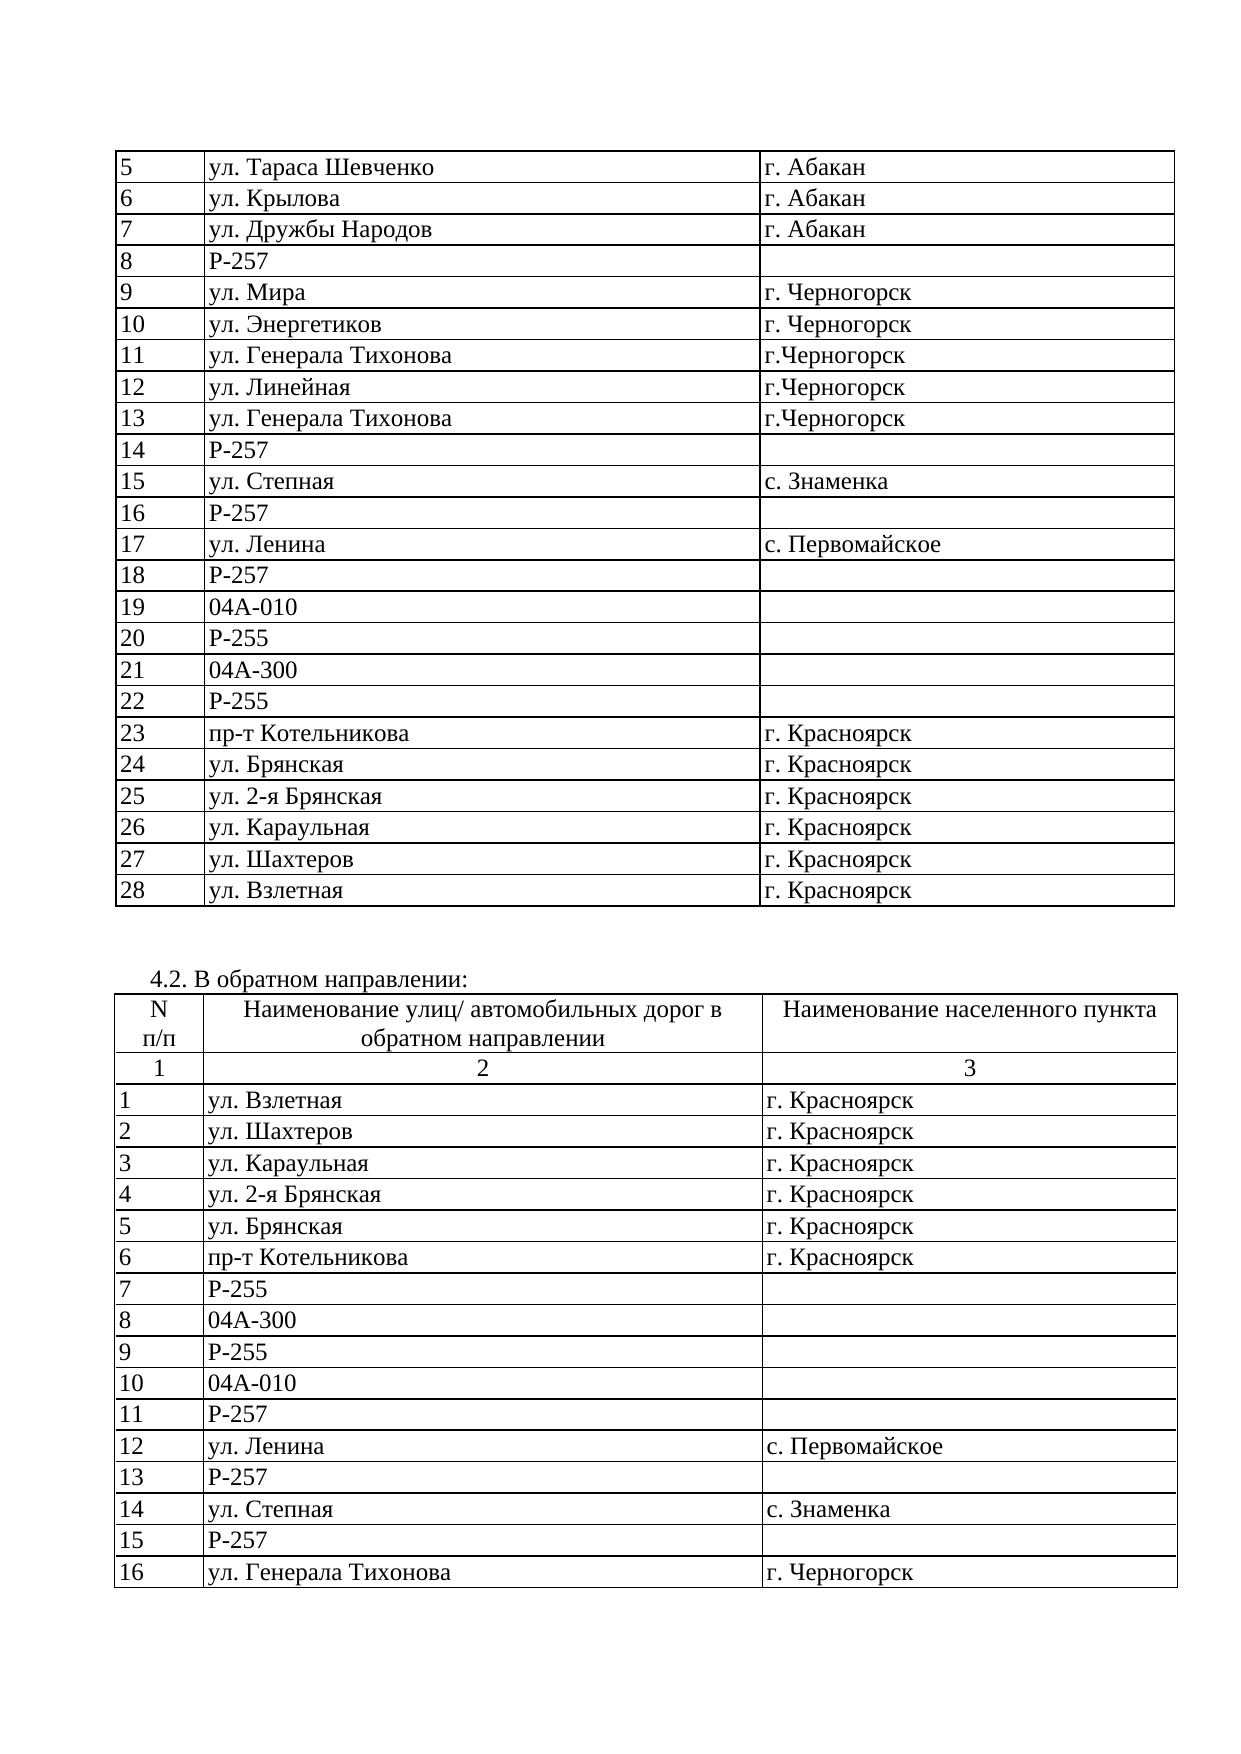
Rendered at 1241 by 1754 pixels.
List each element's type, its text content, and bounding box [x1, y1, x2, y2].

table_cell пр-т Котельникова [204, 1242, 762, 1272]
table_cell Р-255 [204, 1274, 762, 1303]
table_cell 9 [115, 1336, 203, 1366]
table_cell Р-257 [205, 435, 759, 464]
table_cell 3 [115, 1147, 203, 1178]
table_cell [761, 498, 1174, 527]
table_cell Р-255 [204, 1337, 762, 1366]
table_cell 15 [115, 1525, 203, 1555]
table_cell [761, 435, 1174, 464]
table_cell [761, 246, 1174, 276]
table_header N п/п [115, 995, 203, 1052]
table_cell ул. Брянская [205, 749, 759, 779]
table_cell 17 [117, 529, 204, 559]
table_cell 13 [117, 403, 204, 433]
table_cell 16 [117, 498, 204, 527]
table_cell ул. Генерала Тихонова [204, 1557, 762, 1587]
table_cell ул. Взлетная [204, 1085, 762, 1115]
table_cell ул. Линейная [205, 372, 759, 402]
table_cell 3 [763, 1052, 1177, 1083]
table_cell Р-257 [204, 1462, 762, 1492]
table_cell [763, 1272, 1177, 1303]
table_cell Р-257 [205, 246, 759, 276]
table_cell г. Красноярск [763, 1083, 1177, 1115]
table_cell с. Первомайское [761, 529, 1174, 559]
table_cell 6 [115, 1242, 203, 1272]
table_cell 04А-300 [205, 655, 759, 685]
table_cell ул. Энергетиков [205, 309, 759, 339]
table_cell 04А-010 [204, 1368, 762, 1398]
table_cell 20 [117, 623, 204, 653]
table_cell ул. 2-я Брянская [205, 781, 759, 811]
table_cell с. Знаменка [761, 466, 1174, 496]
table_cell г. Красноярск [763, 1146, 1177, 1178]
table_cell ул. Дружбы Народов [205, 215, 759, 244]
table_cell ул. Брянская [204, 1211, 762, 1241]
table_cell 9 [117, 277, 204, 307]
table_cell 25 [117, 781, 204, 811]
table_cell 21 [117, 655, 204, 685]
table_cell г. Абакан [761, 183, 1174, 213]
table_cell [761, 592, 1174, 622]
table_cell 8 [117, 246, 204, 276]
table_cell ул. Караульная [204, 1148, 762, 1178]
table_cell 12 [115, 1430, 203, 1461]
table_cell ул. Шахтеров [205, 844, 759, 873]
table_cell г. Абакан [761, 215, 1174, 244]
table_cell [763, 1524, 1177, 1555]
table_cell г. Черногорск [761, 277, 1174, 307]
table_cell [761, 686, 1174, 716]
table_cell г.Черногорск [761, 403, 1174, 433]
table_cell 2 [115, 1116, 203, 1146]
table_cell ул. Взлетная [205, 875, 759, 905]
table_cell 23 [117, 718, 204, 748]
table_cell Р-255 [205, 686, 759, 716]
table_cell 11 [117, 340, 204, 370]
table_cell г. Красноярск [761, 812, 1174, 842]
table_cell 19 [117, 592, 204, 622]
table_cell пр-т Котельникова [205, 718, 759, 748]
table_cell г.Черногорск [761, 340, 1174, 370]
table_cell г. Красноярск [763, 1241, 1177, 1272]
table_cell 22 [117, 686, 204, 716]
table_cell г. Красноярск [761, 749, 1174, 779]
table_cell ул. Крылова [205, 183, 759, 213]
table_cell Р-257 [204, 1525, 762, 1555]
table_cell 15 [117, 466, 204, 496]
table_cell г. Красноярск [763, 1178, 1177, 1209]
table_cell Р-257 [204, 1400, 762, 1429]
table_cell 6 [117, 183, 204, 213]
table_cell 4 [115, 1179, 203, 1209]
table_cell 14 [115, 1493, 203, 1524]
table_cell г. Красноярск [761, 844, 1174, 873]
table_cell [763, 1461, 1177, 1492]
table_cell [761, 655, 1174, 685]
table_cell 7 [117, 215, 204, 244]
table_cell г. Черногорск [761, 309, 1174, 339]
table_cell 14 [117, 435, 204, 464]
table_cell с. Первомайское [763, 1429, 1177, 1461]
table_cell Р-257 [205, 561, 759, 590]
table_cell ул. Мира [205, 277, 759, 307]
table_cell ул. Тараса Шевченко [205, 152, 759, 181]
table_cell [763, 1398, 1177, 1429]
table_cell 28 [117, 875, 204, 905]
table_header Наименование населенного пункта [763, 995, 1177, 1052]
table_cell ул. Караульная [205, 812, 759, 842]
table_cell 16 [115, 1556, 203, 1587]
table_cell [761, 623, 1174, 653]
table_cell Р-257 [205, 498, 759, 527]
table_cell г. Красноярск [763, 1209, 1177, 1241]
table_cell ул. Генерала Тихонова [205, 403, 759, 433]
table_cell ул. 2-я Брянская [204, 1179, 762, 1209]
table_cell г. Черногорск [763, 1555, 1177, 1587]
table_cell 27 [117, 844, 204, 873]
table_cell ул. Ленина [205, 529, 759, 559]
table_cell [763, 1366, 1177, 1398]
table_cell с. Знаменка [763, 1492, 1177, 1524]
table_cell г. Красноярск [761, 718, 1174, 748]
table_cell 5 [117, 152, 204, 181]
table_cell 18 [117, 561, 204, 590]
table_cell 2 [204, 1053, 762, 1083]
table_cell 04А-010 [205, 592, 759, 622]
table_cell 7 [115, 1273, 203, 1303]
table_cell 1 [115, 1084, 203, 1115]
table_cell 5 [115, 1210, 203, 1241]
table_cell ул. Ленина [204, 1431, 762, 1461]
table_cell 10 [117, 309, 204, 339]
table_cell ул. Степная [205, 466, 759, 496]
table_cell ул. Генерала Тихонова [205, 340, 759, 370]
table_cell [761, 561, 1174, 590]
table_cell ул. Степная [204, 1494, 762, 1524]
table_cell [763, 1335, 1177, 1366]
table_cell 12 [117, 372, 204, 402]
table_cell г. Красноярск [763, 1115, 1177, 1146]
table_cell г. Красноярск [761, 781, 1174, 811]
table_cell 8 [115, 1305, 203, 1335]
table_cell ул. Шахтеров [204, 1116, 762, 1146]
table_cell 04А-300 [204, 1305, 762, 1335]
table_cell 10 [115, 1368, 203, 1398]
table_cell г. Абакан [761, 152, 1174, 181]
table_cell г.Черногорск [761, 372, 1174, 402]
table_cell 11 [115, 1399, 203, 1429]
table_cell 24 [117, 749, 204, 779]
text 4.2. В обратном направлении: [150, 964, 1090, 993]
table_cell 26 [117, 812, 204, 842]
table_cell Р-255 [205, 623, 759, 653]
table_cell г. Красноярск [761, 875, 1174, 905]
table_cell [763, 1304, 1177, 1335]
table_header Наименование улиц/ автомобильных дорог в обратном направлении [204, 995, 762, 1052]
table_cell 1 [115, 1053, 203, 1083]
table_cell 13 [115, 1462, 203, 1492]
